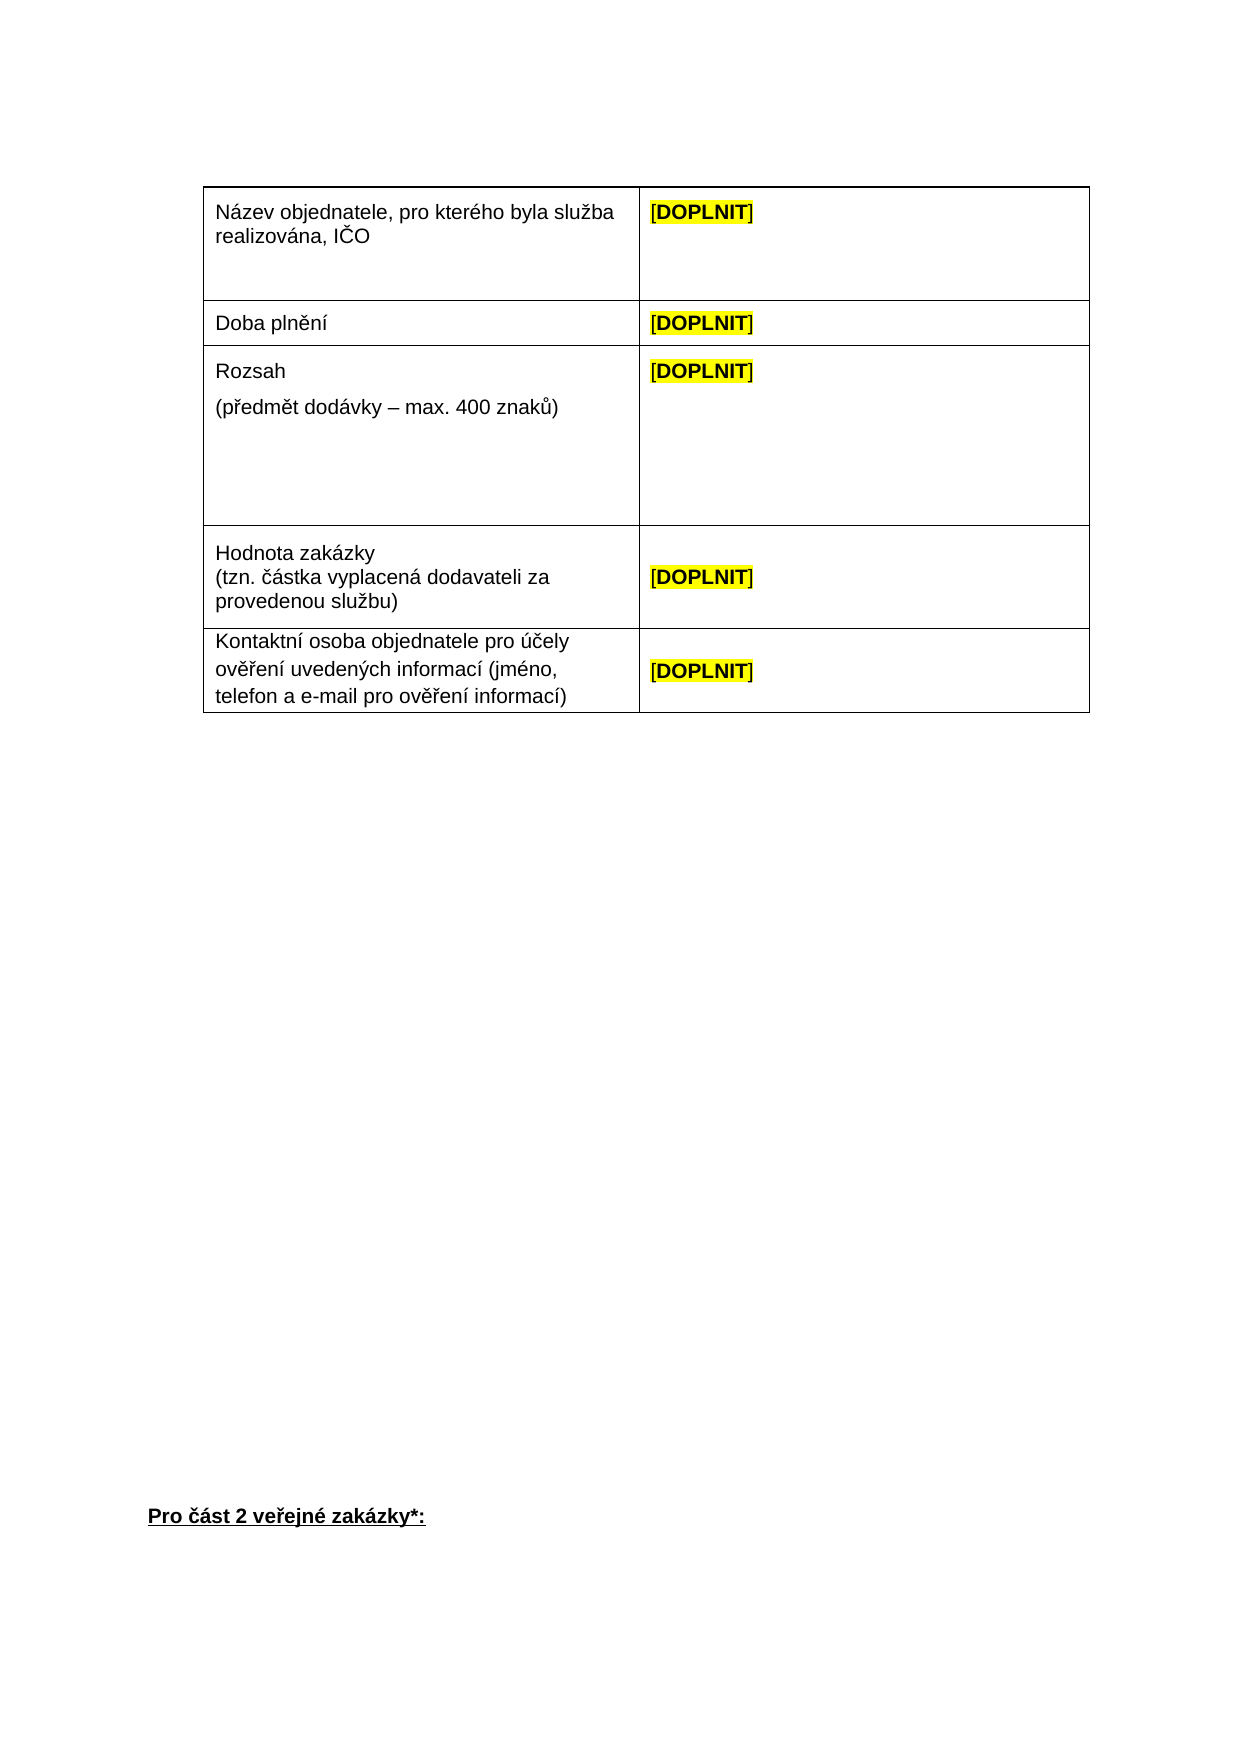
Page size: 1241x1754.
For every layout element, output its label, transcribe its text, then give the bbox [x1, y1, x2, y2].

table_cell Hodnota zakázky (tzn. částka vyplacená dodavateli za provedenou službu) [204, 526, 639, 628]
table_cell [DOPLNIT] [640, 526, 1089, 628]
table_cell [DOPLNIT] [640, 629, 1089, 712]
table_cell Rozsah (předmět dodávky – max. 400 znaků) [204, 346, 639, 525]
table_header Název objednatele, pro kterého byla služba realizována, IČO [204, 188, 639, 300]
text Pro část 2 veřejné zakázky*: [148, 1504, 1092, 1528]
table_cell Doba plnění [204, 301, 639, 345]
table_header [DOPLNIT] [640, 188, 1089, 300]
table_cell [DOPLNIT] [640, 346, 1089, 525]
table_cell Kontaktní osoba objednatele pro účely ověření uvedených informací (jméno, telefon a e-mail pro ověření informací) [204, 629, 639, 712]
table_cell [DOPLNIT] [640, 301, 1089, 345]
